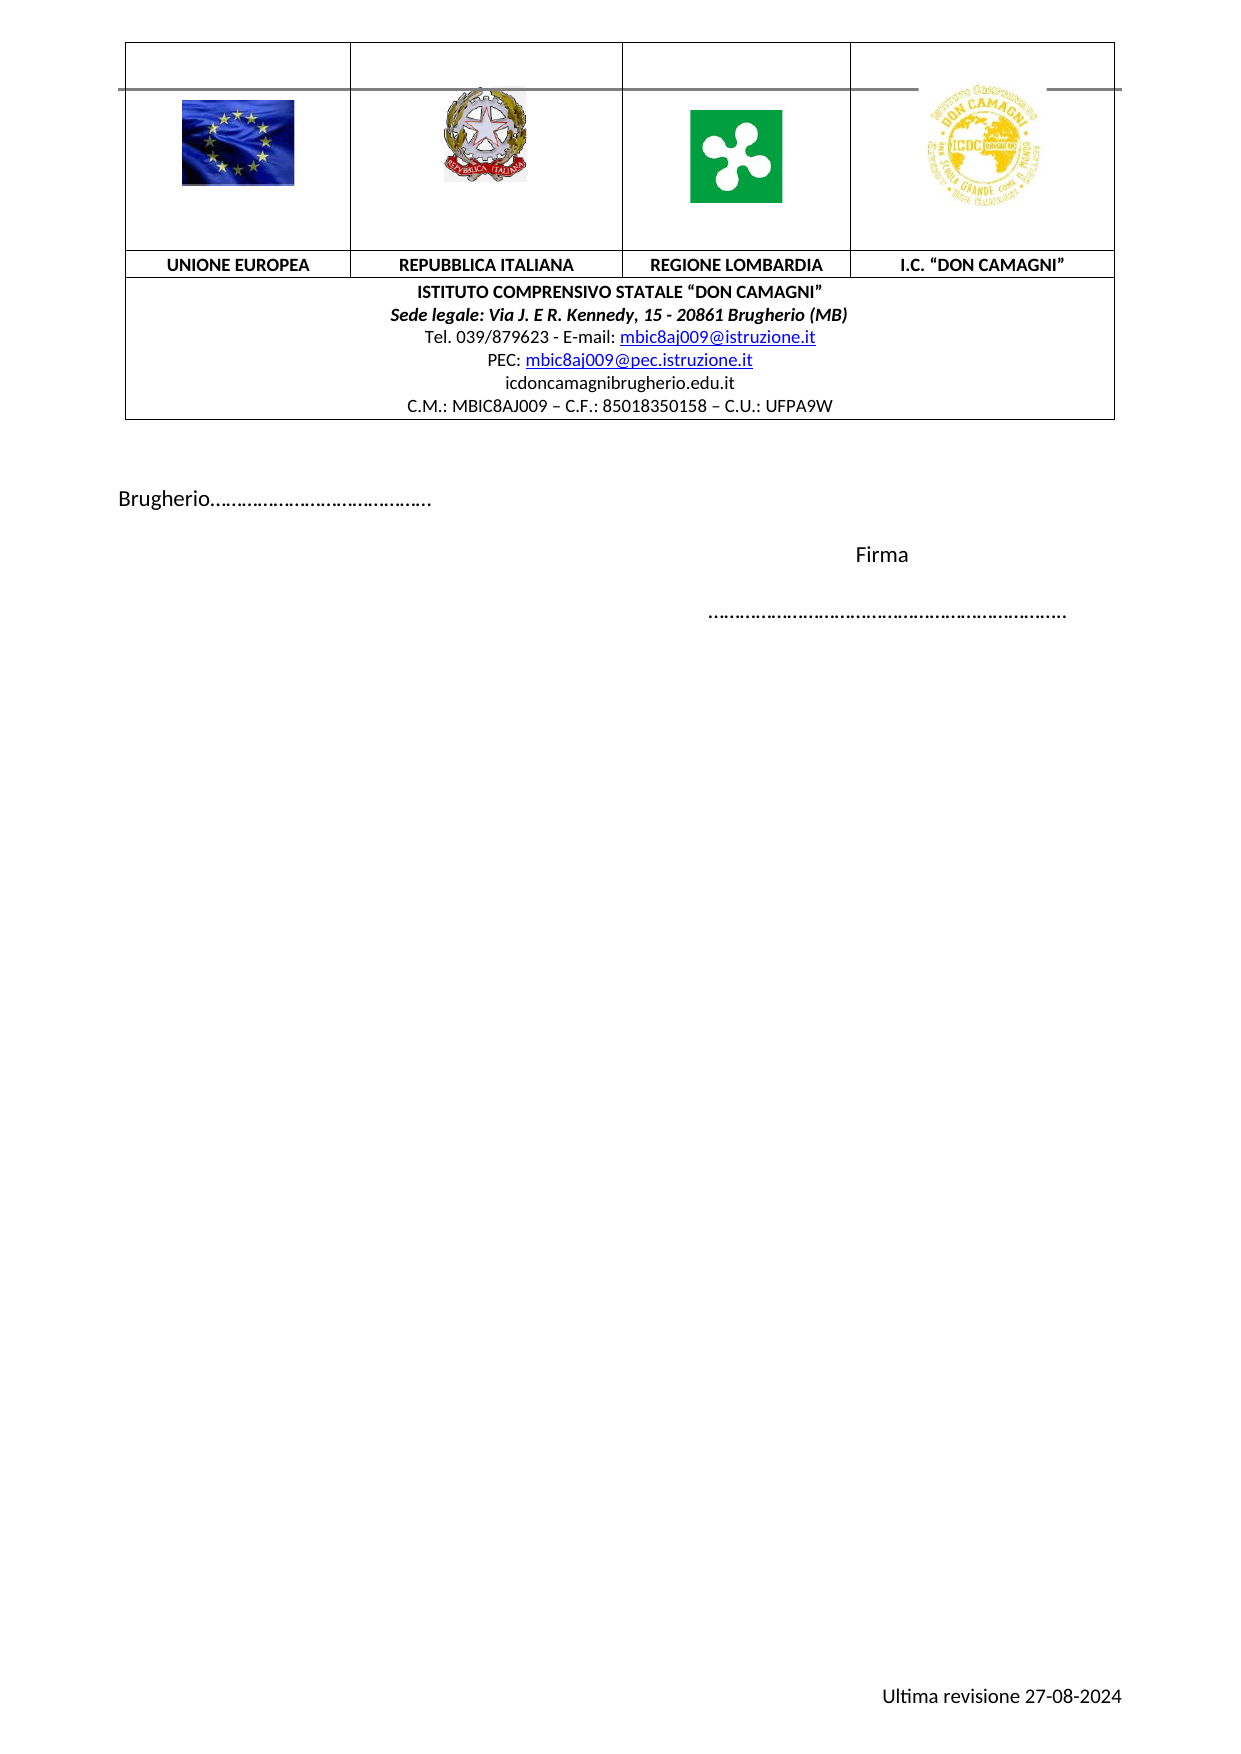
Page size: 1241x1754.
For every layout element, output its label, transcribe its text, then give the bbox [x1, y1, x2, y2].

picture [690, 110, 783, 203]
text ………………………………………………………….. [118, 596, 1137, 624]
picture [443, 91, 527, 182]
text Brugherio…………………………………… [118, 484, 1137, 512]
picture [182, 100, 295, 186]
text Firma [118, 540, 1137, 568]
picture [918, 81, 1047, 207]
